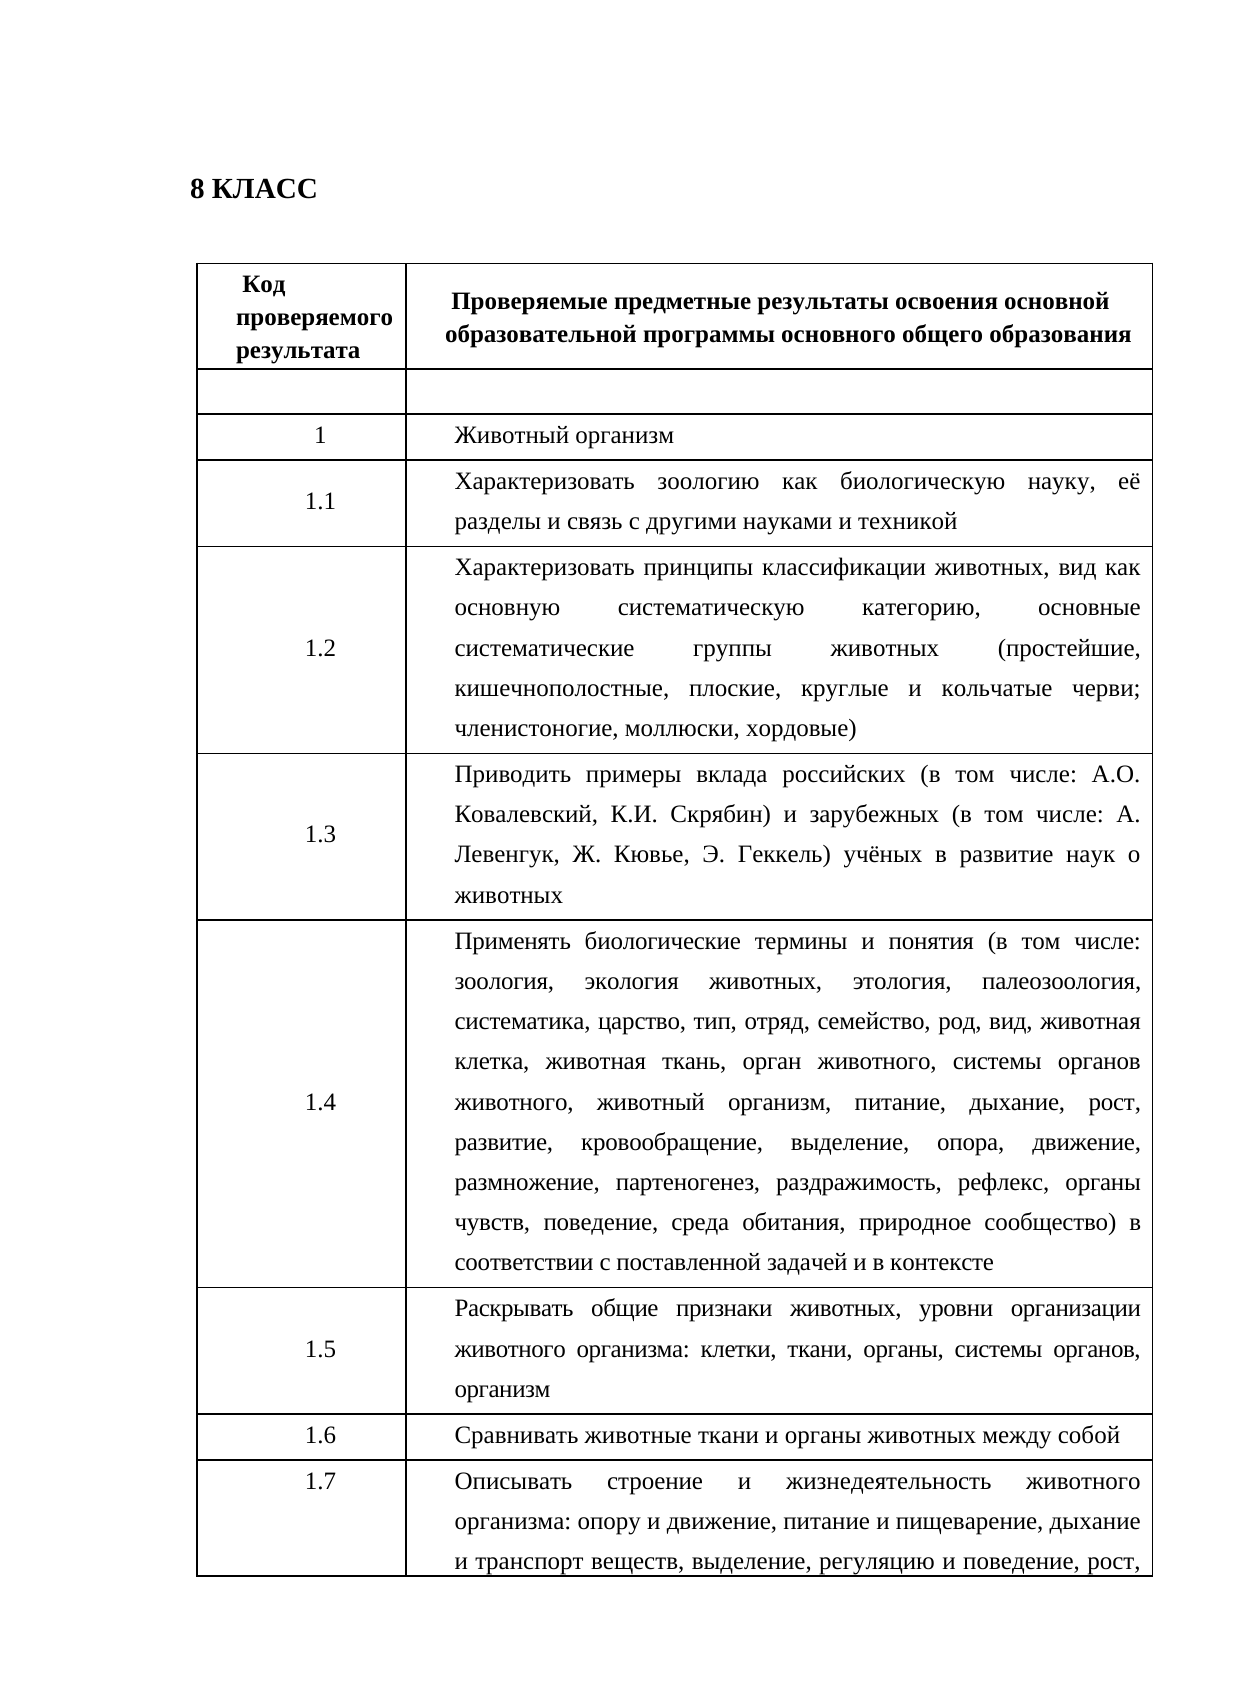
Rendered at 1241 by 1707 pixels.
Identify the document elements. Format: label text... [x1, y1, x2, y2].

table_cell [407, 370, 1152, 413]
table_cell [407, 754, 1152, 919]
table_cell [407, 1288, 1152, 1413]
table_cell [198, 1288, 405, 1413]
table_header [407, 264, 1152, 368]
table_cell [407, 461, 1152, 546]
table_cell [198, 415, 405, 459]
text 8 КЛАСС [190, 171, 1152, 204]
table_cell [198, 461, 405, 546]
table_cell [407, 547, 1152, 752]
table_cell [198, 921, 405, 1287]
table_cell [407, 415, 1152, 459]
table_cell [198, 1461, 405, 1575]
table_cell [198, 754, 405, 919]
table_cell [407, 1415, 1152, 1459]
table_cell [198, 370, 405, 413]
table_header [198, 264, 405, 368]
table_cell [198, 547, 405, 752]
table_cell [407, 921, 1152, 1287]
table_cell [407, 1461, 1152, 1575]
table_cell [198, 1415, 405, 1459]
